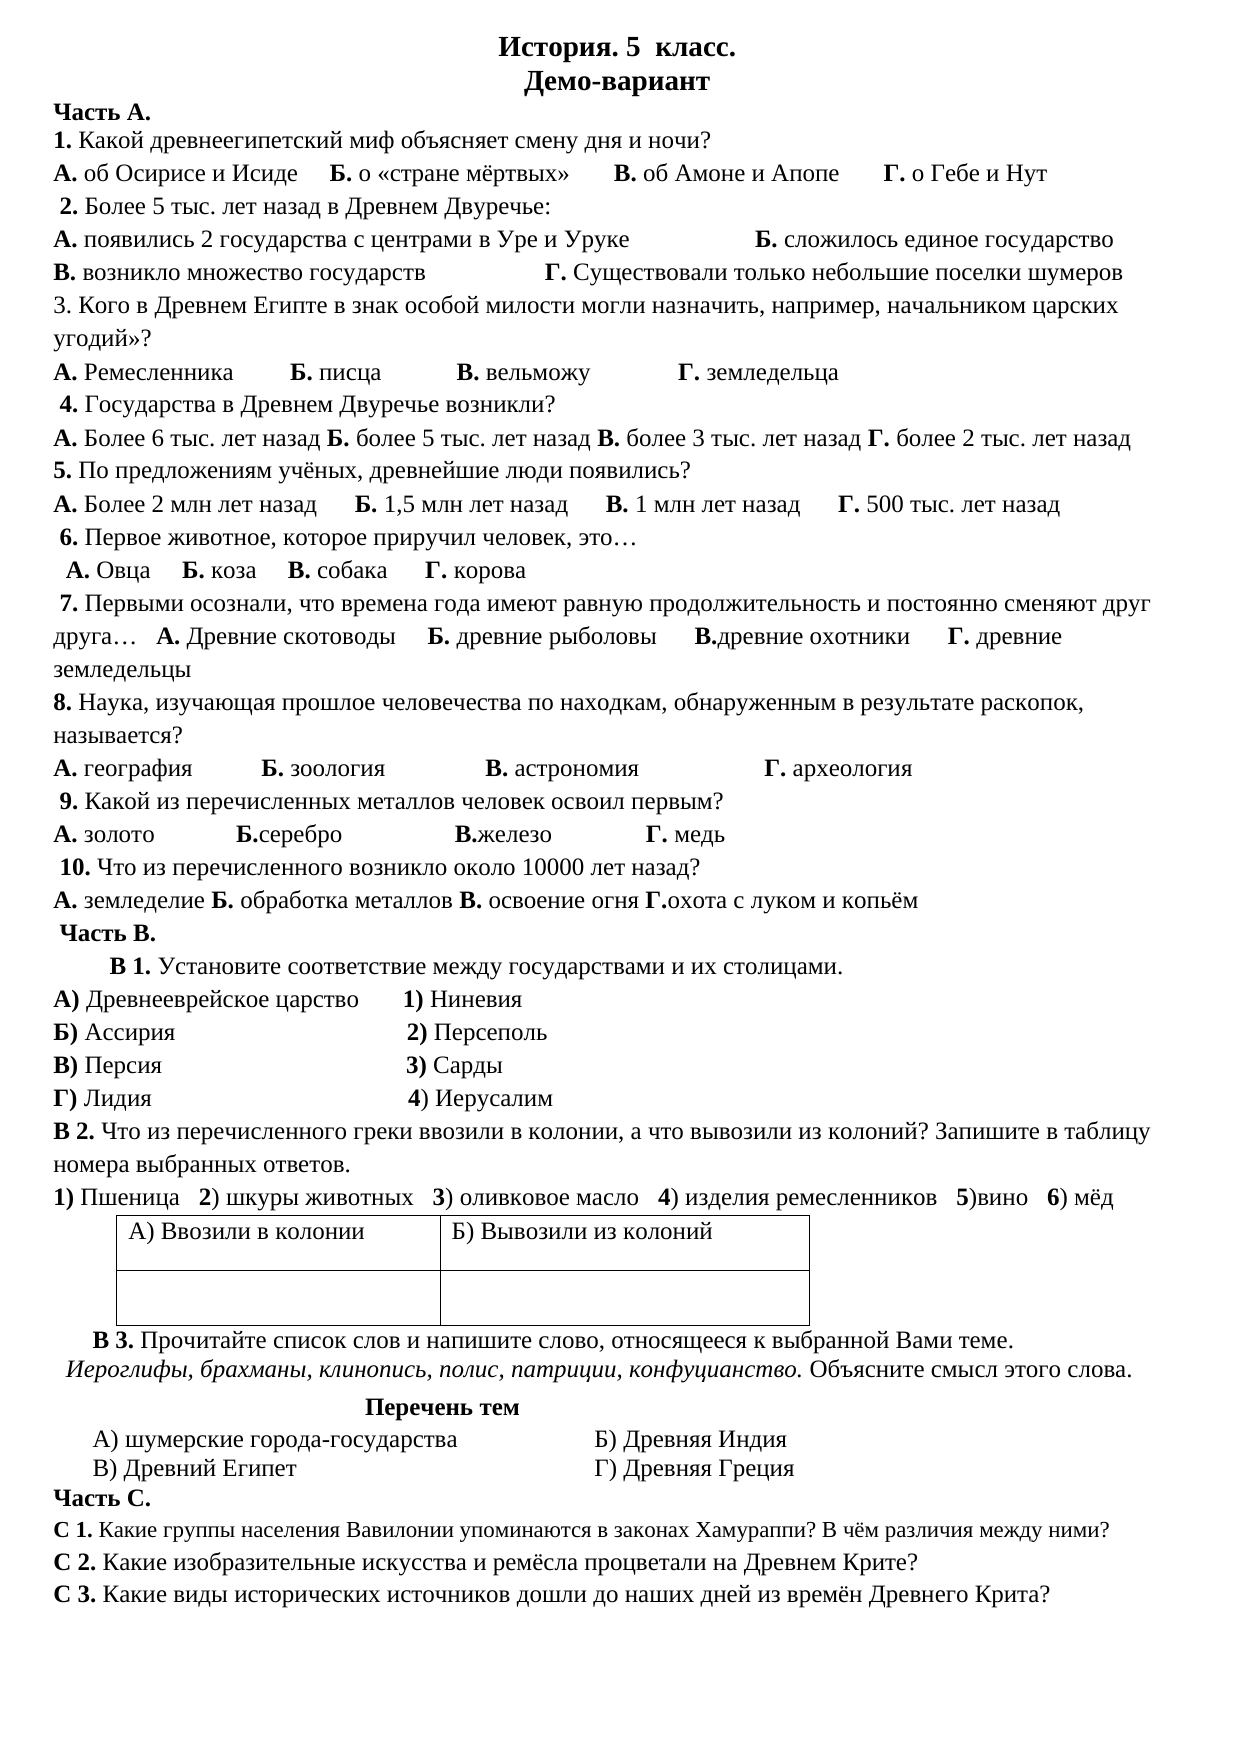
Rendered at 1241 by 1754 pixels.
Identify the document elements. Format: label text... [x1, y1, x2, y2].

table_cell Б) Древняя Индия Г) Древняя Греция [554, 1423, 833, 1483]
table_cell А) шумерские города-государства В) Древний Египет [52, 1423, 553, 1483]
text Часть А. [53, 97, 1181, 125]
text А. появились 2 государства с центрами в Уре и Уруке Б. сложилось единое государство [53, 224, 1181, 253]
text В 2. Что из перечисленного греки ввозили в колонии, а что вывозили из колоний? Запишите в таблицу номера выбранных ответов. [53, 1116, 1181, 1178]
text Часть С. [53, 1483, 1181, 1512]
text 1. Какой древнеегипетский миф объясняет смену дня и ночи? [53, 125, 1181, 154]
text 4. Государства в Древнем Двуречье возникли? [53, 389, 1181, 418]
text 10. Что из перечисленного возникло около 10000 лет назад? [53, 852, 1181, 881]
text В 3. Прочитайте список слов и напишите слово, относящееся к выбранной Вами теме. [53, 1326, 1181, 1354]
text В) Персия 3) Сарды [53, 1050, 1181, 1079]
text Б) Ассирия 2) Персеполь [53, 1017, 1181, 1046]
text 1) Пшеница 2) шкуры животных 3) оливковое масло 4) изделия ремесленников 5)вино 6) мёд [53, 1182, 1181, 1211]
text В. возникло множество государств Г. Существовали только небольшие поселки шумеров [53, 257, 1181, 286]
text 8. Наука, изучающая прошлое человечества по находкам, обнаруженным в результате раскопок, называется? [53, 687, 1181, 748]
text История. 5 класс. [53, 29, 1181, 63]
table_header Перечень тем [52, 1383, 833, 1423]
table_header А) Ввозили в колонии [117, 1216, 440, 1269]
text А. Овца Б. коза В. собака Г. корова [53, 555, 1181, 583]
text С 3. Какие виды исторических источников дошли до наших дней из времён Древнего Крита? [53, 1579, 1181, 1608]
text Иероглифы, брахманы, клинопись, полис, патриции, конфуцианство. Объясните смысл этого слова. [53, 1354, 1181, 1383]
text С 1. Какие группы населения Вавилонии упоминаются в законах Хамураппи? В чём различия между ними? [53, 1516, 1181, 1543]
table_cell [441, 1271, 809, 1324]
text 3. Кого в Древнем Египте в знак особой милости могли назначить, например, начальником царских угодий»? [53, 291, 1181, 352]
text С 2. Какие изобразительные искусства и ремёсла процветали на Древнем Крите? [53, 1547, 1181, 1575]
text 9. Какой из перечисленных металлов человек освоил первым? [53, 786, 1181, 814]
text А. Более 2 млн лет назад Б. 1,5 млн лет назад В. 1 млн лет назад Г. 500 тыс. лет назад [53, 489, 1181, 517]
text 7. Первыми осознали, что времена года имеют равную продолжительность и постоянно сменяют друг друга… А. Древние скотоводы Б. древние рыболовы В.древние охотники Г. древние земледельцы [53, 588, 1181, 682]
text А. об Осирисе и Исиде Б. о «стране мёртвых» В. об Амоне и Апопе Г. о Гебе и Нут [53, 158, 1181, 187]
text А. география Б. зоология В. астрономия Г. археология [53, 753, 1181, 782]
text В 1. Установите соответствие между государствами и их столицами. [53, 951, 1181, 980]
text А. Ремесленника Б. писца В. вельможу Г. земледельца [53, 357, 1181, 385]
text 2. Более 5 тыс. лет назад в Древнем Двуречье: [53, 191, 1181, 220]
text Г) Лидия 4) Иерусалим [53, 1083, 1181, 1112]
text 5. По предложениям учёных, древнейшие люди появились? [53, 456, 1181, 484]
table_header Б) Вывозили из колоний [441, 1216, 809, 1269]
text Демо-вариант [53, 63, 1181, 97]
text А. Более 6 тыс. лет назад Б. более 5 тыс. лет назад В. более 3 тыс. лет назад Г. более 2 тыс. лет назад [53, 423, 1181, 451]
text Часть В. [53, 918, 1181, 947]
text А. земледелие Б. обработка металлов В. освоение огня Г.охота с луком и копьём [53, 885, 1181, 914]
table_cell [117, 1271, 440, 1324]
text А) Древнееврейское царство 1) Ниневия [53, 984, 1181, 1013]
text А. золото Б.серебро В.железо Г. медь [53, 819, 1181, 848]
text 6. Первое животное, которое приручил человек, это… [53, 522, 1181, 550]
